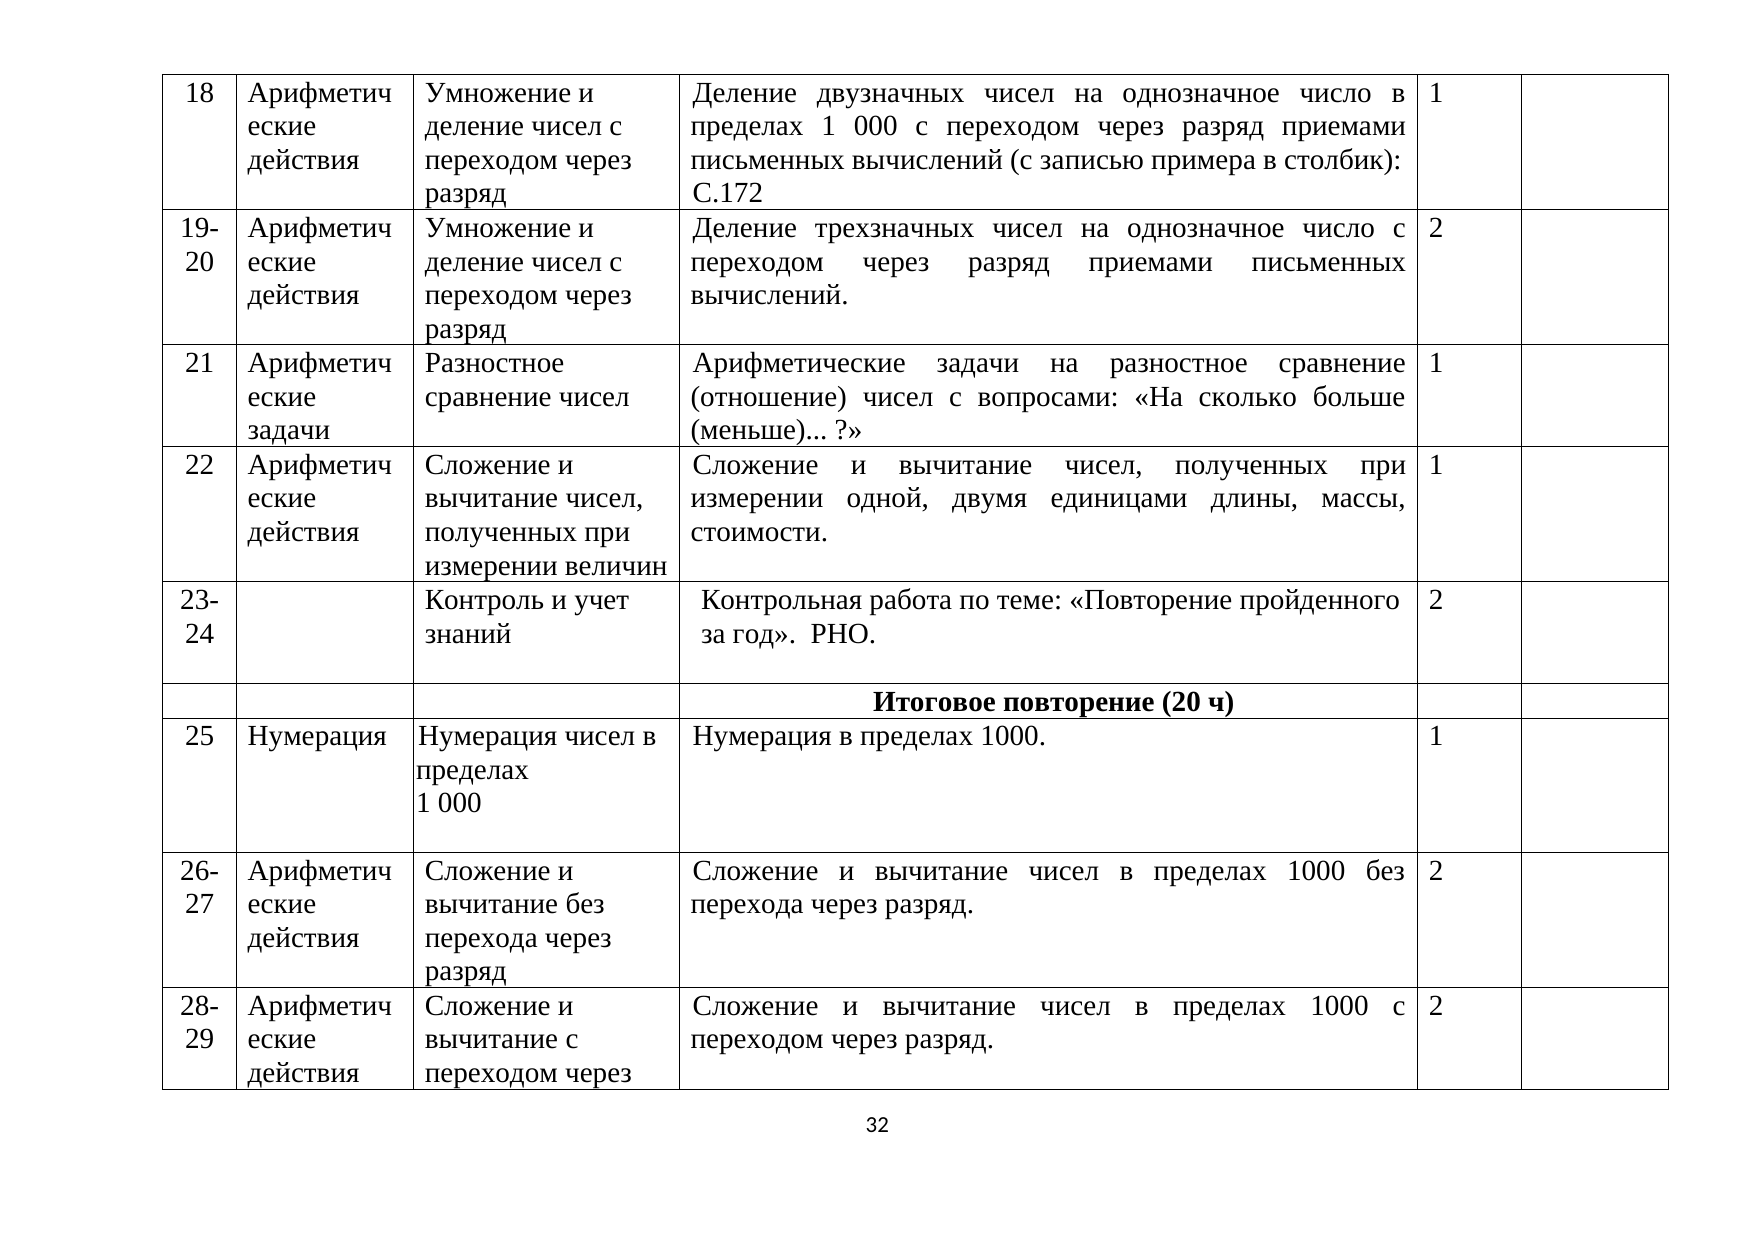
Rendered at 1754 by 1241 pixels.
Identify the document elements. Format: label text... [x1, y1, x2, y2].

table_cell [1522, 853, 1668, 987]
table_cell [1522, 719, 1668, 852]
table_cell 2 [1418, 853, 1521, 987]
table_cell 18 [163, 75, 236, 209]
table_cell [237, 684, 413, 717]
table_cell 26-27 [163, 853, 236, 987]
table_cell 2 [1418, 582, 1521, 683]
table_cell Контроль и учет знаний [414, 582, 679, 683]
table_cell [1522, 75, 1668, 209]
table_cell Контрольная работа по теме: «Повторение пройденного за год». РНО. [680, 582, 1417, 683]
table_cell [163, 684, 236, 717]
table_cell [414, 988, 679, 1088]
table_cell 2 [1418, 210, 1521, 344]
table_cell 1 [1418, 75, 1521, 209]
table_cell [414, 684, 679, 717]
table_cell Арифметические задачи на разностное сравнение (отношение) чисел с вопросами: «На сколько больше (меньше)... ?» [680, 345, 1417, 446]
table_cell Нумерация [237, 719, 413, 852]
table_cell 1 [1418, 345, 1521, 446]
table_cell [1522, 684, 1668, 717]
table_cell Сложение и вычитание чисел в пределах 1000 без перехода через разряд. [680, 853, 1417, 987]
table_cell 25 [163, 719, 236, 852]
table_cell Сложение и вычитание чисел, полученных при измерении одной, двумя единицами длины, массы, стоимости. [680, 447, 1417, 581]
table_cell Умножение и деление чисел с переходом через разряд [414, 210, 679, 344]
table_cell Арифметические действия [237, 853, 413, 987]
table_cell [1418, 684, 1521, 717]
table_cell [414, 75, 679, 209]
table_cell Сложение и вычитание без перехода через разряд [414, 853, 679, 987]
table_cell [680, 988, 1417, 1088]
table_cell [237, 75, 413, 209]
table_cell 21 [163, 345, 236, 446]
table_cell 1 [1418, 447, 1521, 581]
table_cell [1522, 582, 1668, 683]
table_cell Разностное сравнение чисел [414, 345, 679, 446]
table_cell Сложение и вычитание чисел, полученных при измерении величин [414, 447, 679, 581]
table_cell [237, 582, 413, 683]
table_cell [237, 988, 413, 1088]
table_cell Арифметические действия [237, 210, 413, 344]
table_cell 19-20 [163, 210, 236, 344]
table_cell Деление двузначных чисел на однозначное число в пределах 1 000 с переходом через разряд приемами письменных вычислений (с записью примера в столбик): С.172 [680, 75, 1417, 209]
table_cell 28-29 [163, 988, 236, 1088]
table_cell [1522, 447, 1668, 581]
table_cell [1522, 210, 1668, 344]
table_cell 1 [1418, 719, 1521, 852]
table_cell Арифметические действия [237, 447, 413, 581]
table_cell Нумерация чисел в пределах 1 000 [414, 719, 679, 852]
table_cell 2 [1418, 988, 1521, 1088]
table_cell Нумерация в пределах 1000. [680, 719, 1417, 852]
table_cell Деление трехзначных чисел на однозначное число с переходом через разряд приемами письменных вычислений. [680, 210, 1417, 344]
table_cell Арифметические задачи [237, 345, 413, 446]
table_cell 22 [163, 447, 236, 581]
table_cell [1522, 988, 1668, 1088]
table_cell [1522, 345, 1668, 446]
table_cell 23-24 [163, 582, 236, 683]
table_cell Итоговое повторение (20 ч) [680, 684, 1417, 717]
